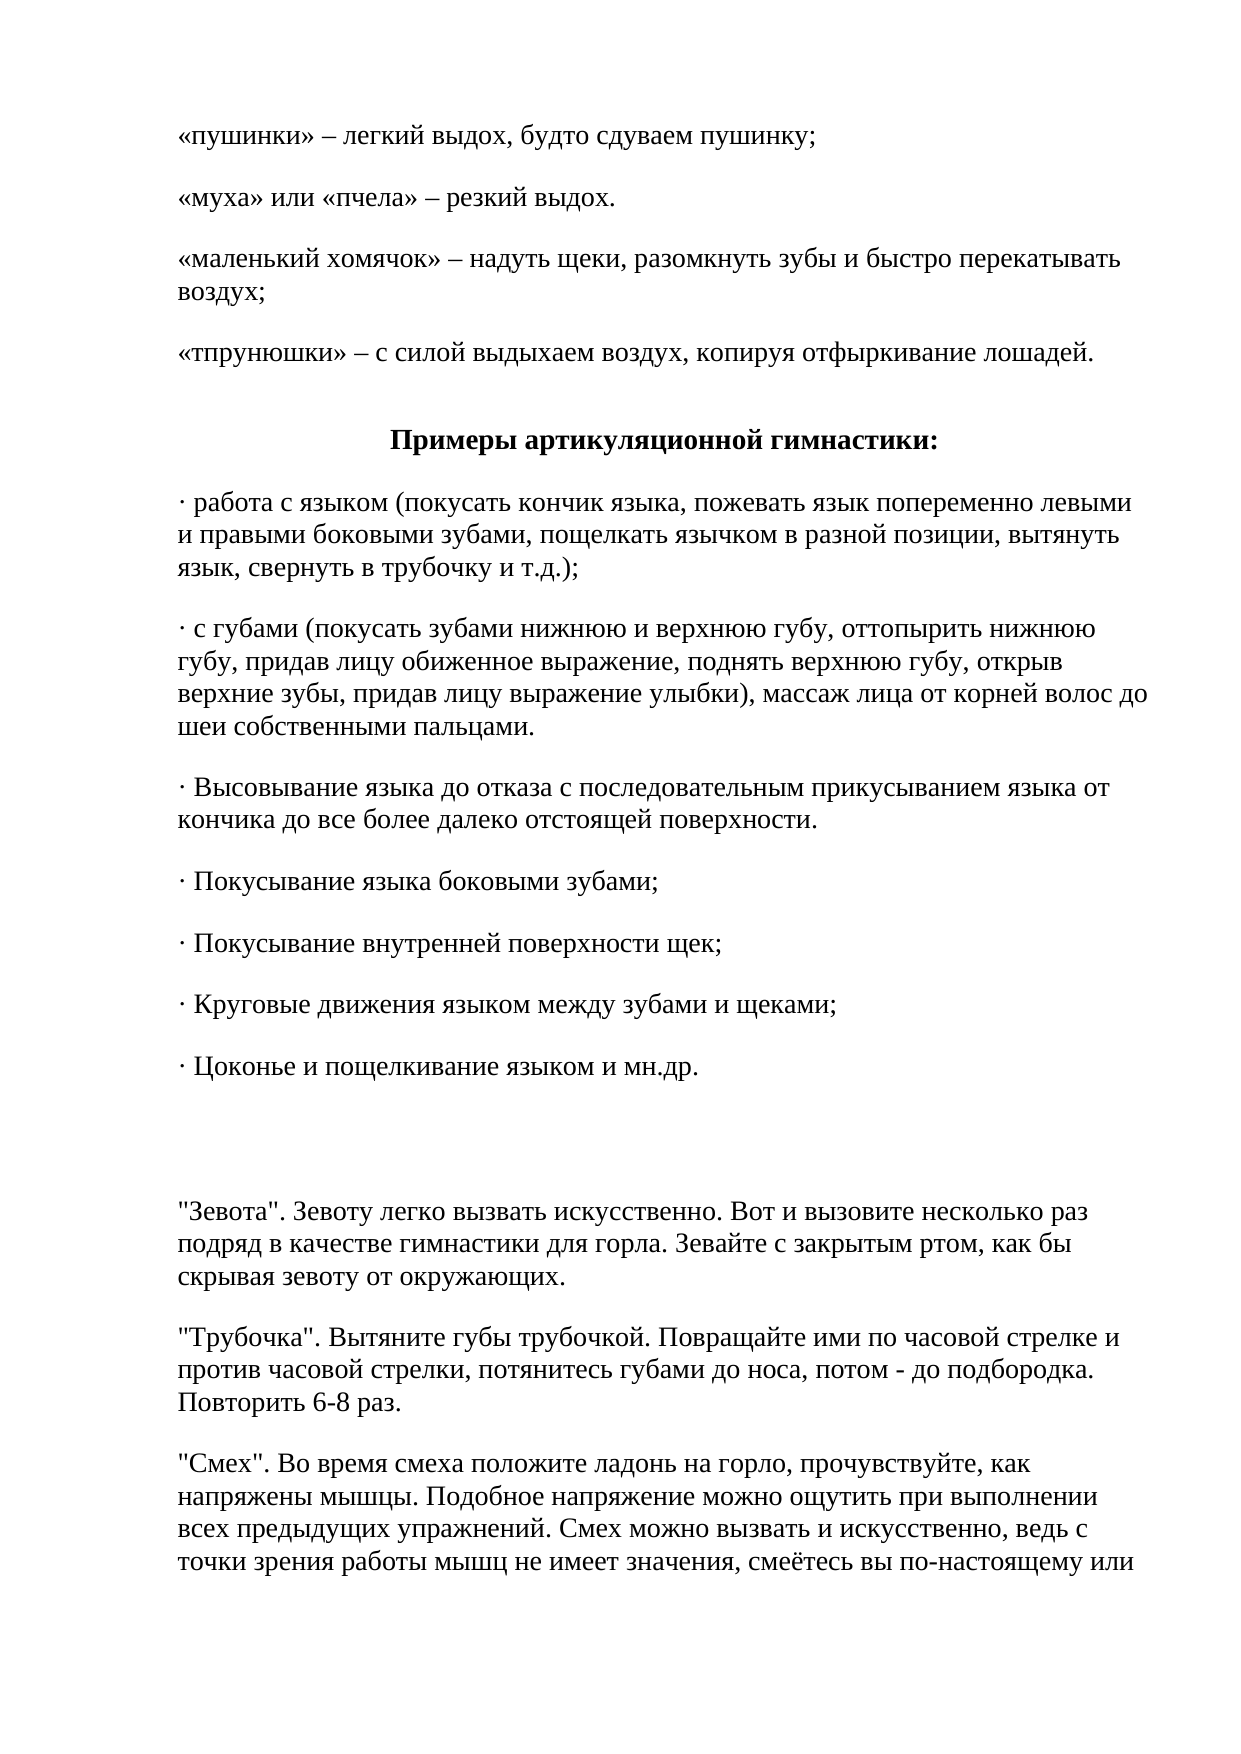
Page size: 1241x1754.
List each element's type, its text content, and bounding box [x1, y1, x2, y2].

text · Круговые движения языком между зубами и щеками; [177, 987, 1152, 1019]
text "Зевота". Зевоту легко вызвать искусственно. Вот и вызовите несколько раз подряд в качестве гимнастики для горла. Зевайте с закрытым ртом, как бы скрывая зевоту от окружающих. [177, 1194, 1152, 1291]
text · с губами (покусать зубами нижнюю и верхнюю губу, оттопырить нижнюю губу, придав лицу обиженное выражение, поднять верхнюю губу, открыв верхние зубы, придав лицу выражение улыбки), массаж лица от корней волос до шеи собственными пальцами. [177, 611, 1152, 741]
text "Трубочка". Вытяните губы трубочкой. Повращайте ими по часовой стрелке и против часовой стрелки, потянитесь губами до носа, потом - до подбородка. Повторить 6-8 раз. [177, 1320, 1152, 1417]
text · Покусывание внутренней поверхности щек; [177, 926, 1152, 958]
text «пушинки» – легкий выдох, будто сдуваем пушинку; [177, 118, 1152, 151]
text Примеры артикуляционной гимнастики: [177, 397, 1152, 456]
text «муха» или «пчела» – резкий выдох. [177, 180, 1152, 212]
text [177, 1446, 1152, 1576]
text · Покусывание языка боковыми зубами; [177, 864, 1152, 896]
text · Высовывание языка до отказа с последовательным прикусыванием языка от кончика до все более далеко отстоящей поверхности. [177, 770, 1152, 835]
text «тпрунюшки» – с силой выдыхаем воздух, копируя отфыркивание лошадей. [177, 335, 1152, 368]
text · Цоконье и пощелкивание языком и мн.др. [177, 1049, 1152, 1081]
text · работа с языком (покусать кончик языка, пожевать язык попеременно левыми и правыми боковыми зубами, пощелкать язычком в разной позиции, вытянуть язык, свернуть в трубочку и т.д.); [177, 485, 1152, 582]
text «маленький хомячок» – надуть щеки, разомкнуть зубы и быстро перекатывать воздух; [177, 241, 1152, 306]
